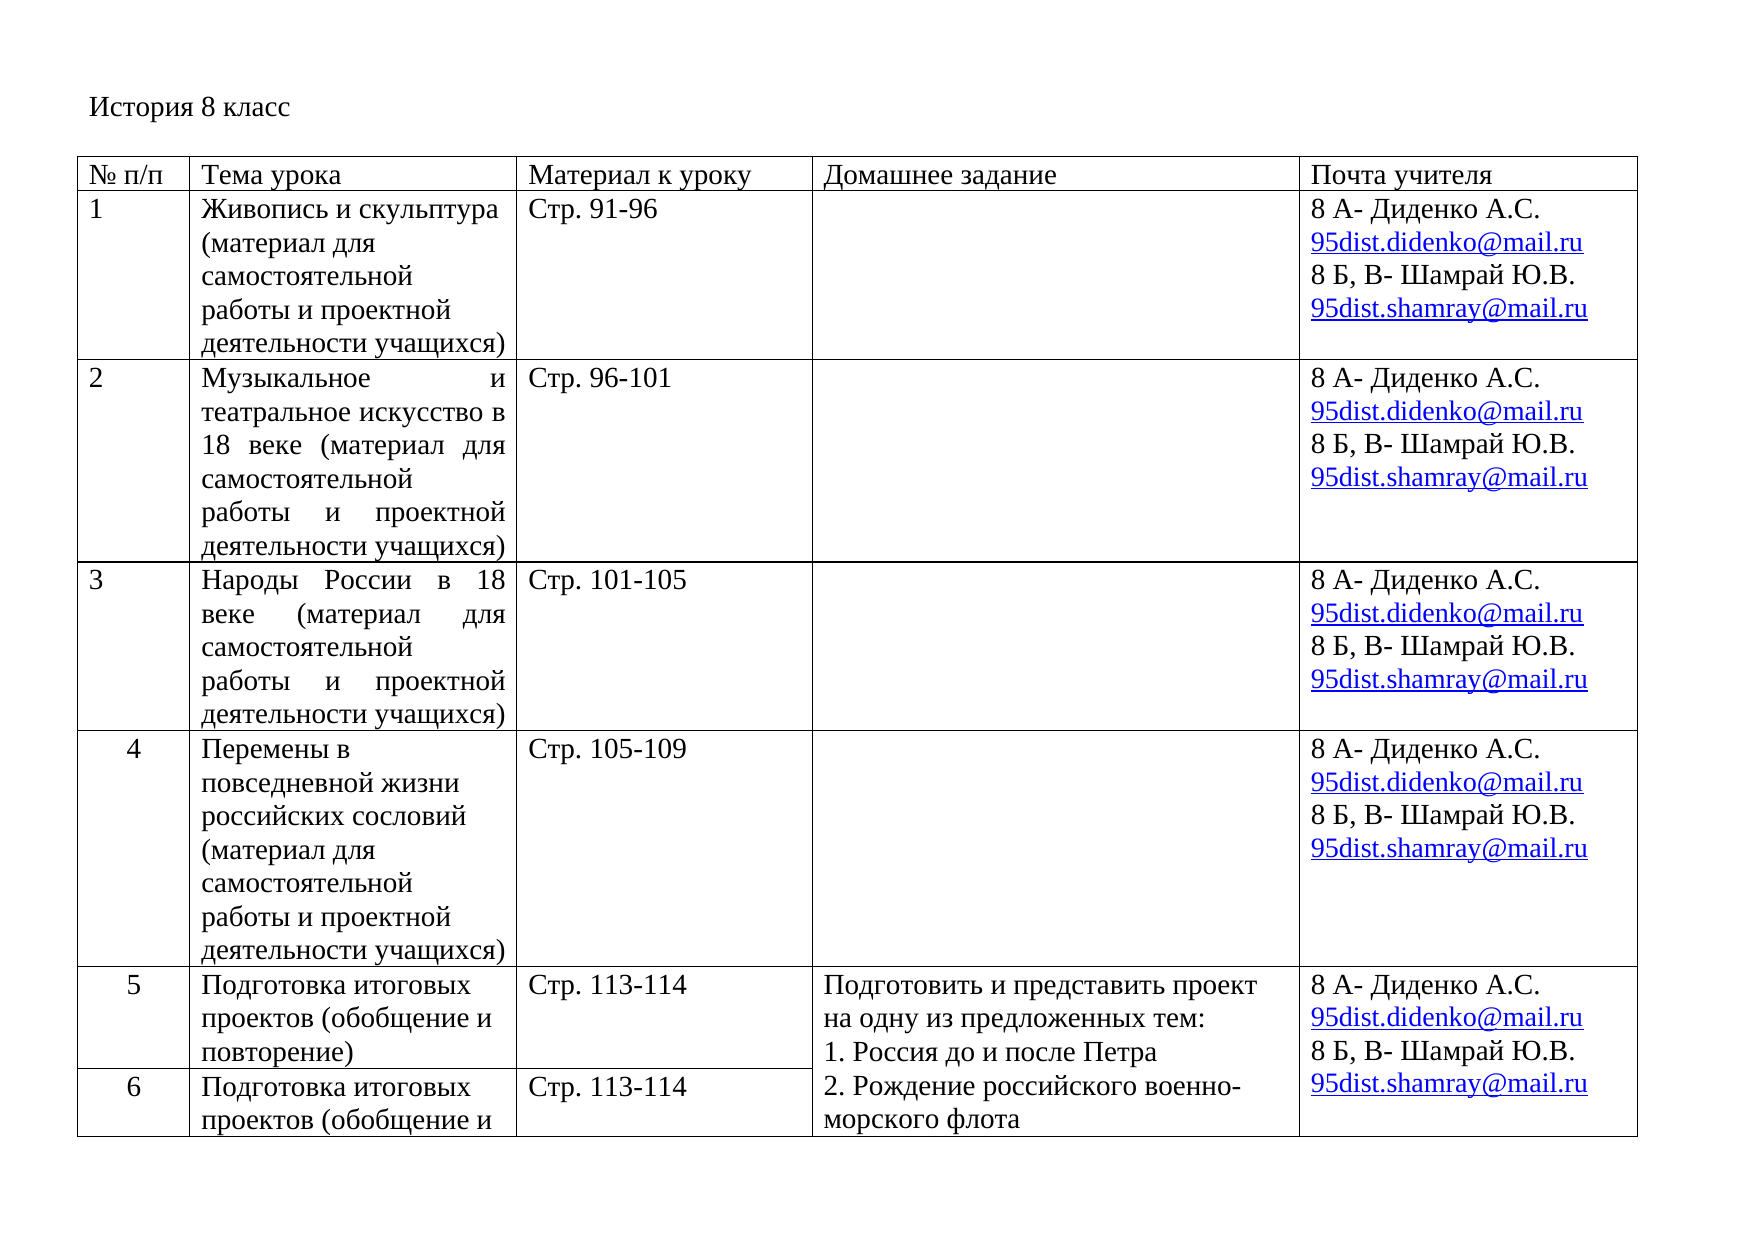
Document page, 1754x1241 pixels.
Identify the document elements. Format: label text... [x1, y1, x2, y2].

table_cell Стр. 113-114 [517, 967, 812, 1068]
table_cell Стр. 101-105 [517, 563, 812, 730]
table_cell 1 [78, 191, 189, 359]
table_cell 3 [78, 563, 189, 730]
table_cell 2 [78, 360, 189, 561]
table_header Почта учителя [1300, 157, 1637, 190]
table_cell Перемены в повседневной жизни российских сословий (материал для самостоятельной работы и проектной деятельности учащихся) [190, 731, 516, 966]
table_cell [813, 731, 1299, 966]
table_cell Подготовить и представить проект на одну из предложенных тем: 1. Россия до и после Петра 2. Рождение российского военно-морского флота 3. Споры о Петре Великом 4. Петровское время в памяти потомков 5. Российская и Османская империя в 18 веке: от войн к союзу 6. Георгиевские кавалеры 7. Экскурсия по дворцам пригорода Петербурга. Возможно подготовить проект по теме, сформулированной самостоятельно. [813, 967, 1299, 1136]
table_cell Стр. 113-114 [517, 1069, 812, 1136]
table_cell Стр. 96-101 [517, 360, 812, 561]
table_cell Народы России в 18 веке (материал для самостоятельной работы и проектной деятельности учащихся) [190, 563, 516, 730]
table_header Тема урока [190, 157, 516, 190]
table_cell 8 А- Диденко А.С. 95dist.didenko@mail.ru 8 Б, В- Шамрай Ю.В. 95dist.shamray@mail.ru [1300, 191, 1637, 359]
table_cell [813, 191, 1299, 359]
table_header № п/п [78, 157, 189, 190]
table_header Материал к уроку [517, 157, 812, 190]
table_cell Стр. 91-96 [517, 191, 812, 359]
table_cell [813, 563, 1299, 730]
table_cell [190, 1069, 516, 1136]
table_header Домашнее задание [813, 157, 1299, 190]
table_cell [190, 967, 516, 1068]
table_cell 5 [78, 967, 189, 1068]
table_cell Живопись и скульптура (материал для самостоятельной работы и проектной деятельности учащихся) [190, 191, 516, 359]
table_cell Стр. 105-109 [517, 731, 812, 966]
table_cell 8 А- Диденко А.С. 95dist.didenko@mail.ru 8 Б, В- Шамрай Ю.В. 95dist.shamray@mail.ru [1300, 731, 1637, 966]
table_cell 8 А- Диденко А.С. 95dist.didenko@mail.ru 8 Б, В- Шамрай Ю.В. 95dist.shamray@mail.ru [1300, 563, 1637, 730]
table_cell [813, 360, 1299, 561]
table_cell 8 А- Диденко А.С. 95dist.didenko@mail.ru 8 Б, В- Шамрай Ю.В. 95dist.shamray@mail.ru [1300, 360, 1637, 561]
text История 8 класс [89, 89, 1665, 122]
table_cell 6 [78, 1069, 189, 1136]
table_cell 4 [78, 731, 189, 966]
table_cell Музыкальное и театральное искусство в 18 веке (материал для самостоятельной работы и проектной деятельности учащихся) [190, 360, 516, 561]
table_cell 8 А- Диденко А.С. 95dist.didenko@mail.ru 8 Б, В- Шамрай Ю.В. 95dist.shamray@mail.ru [1300, 967, 1637, 1136]
